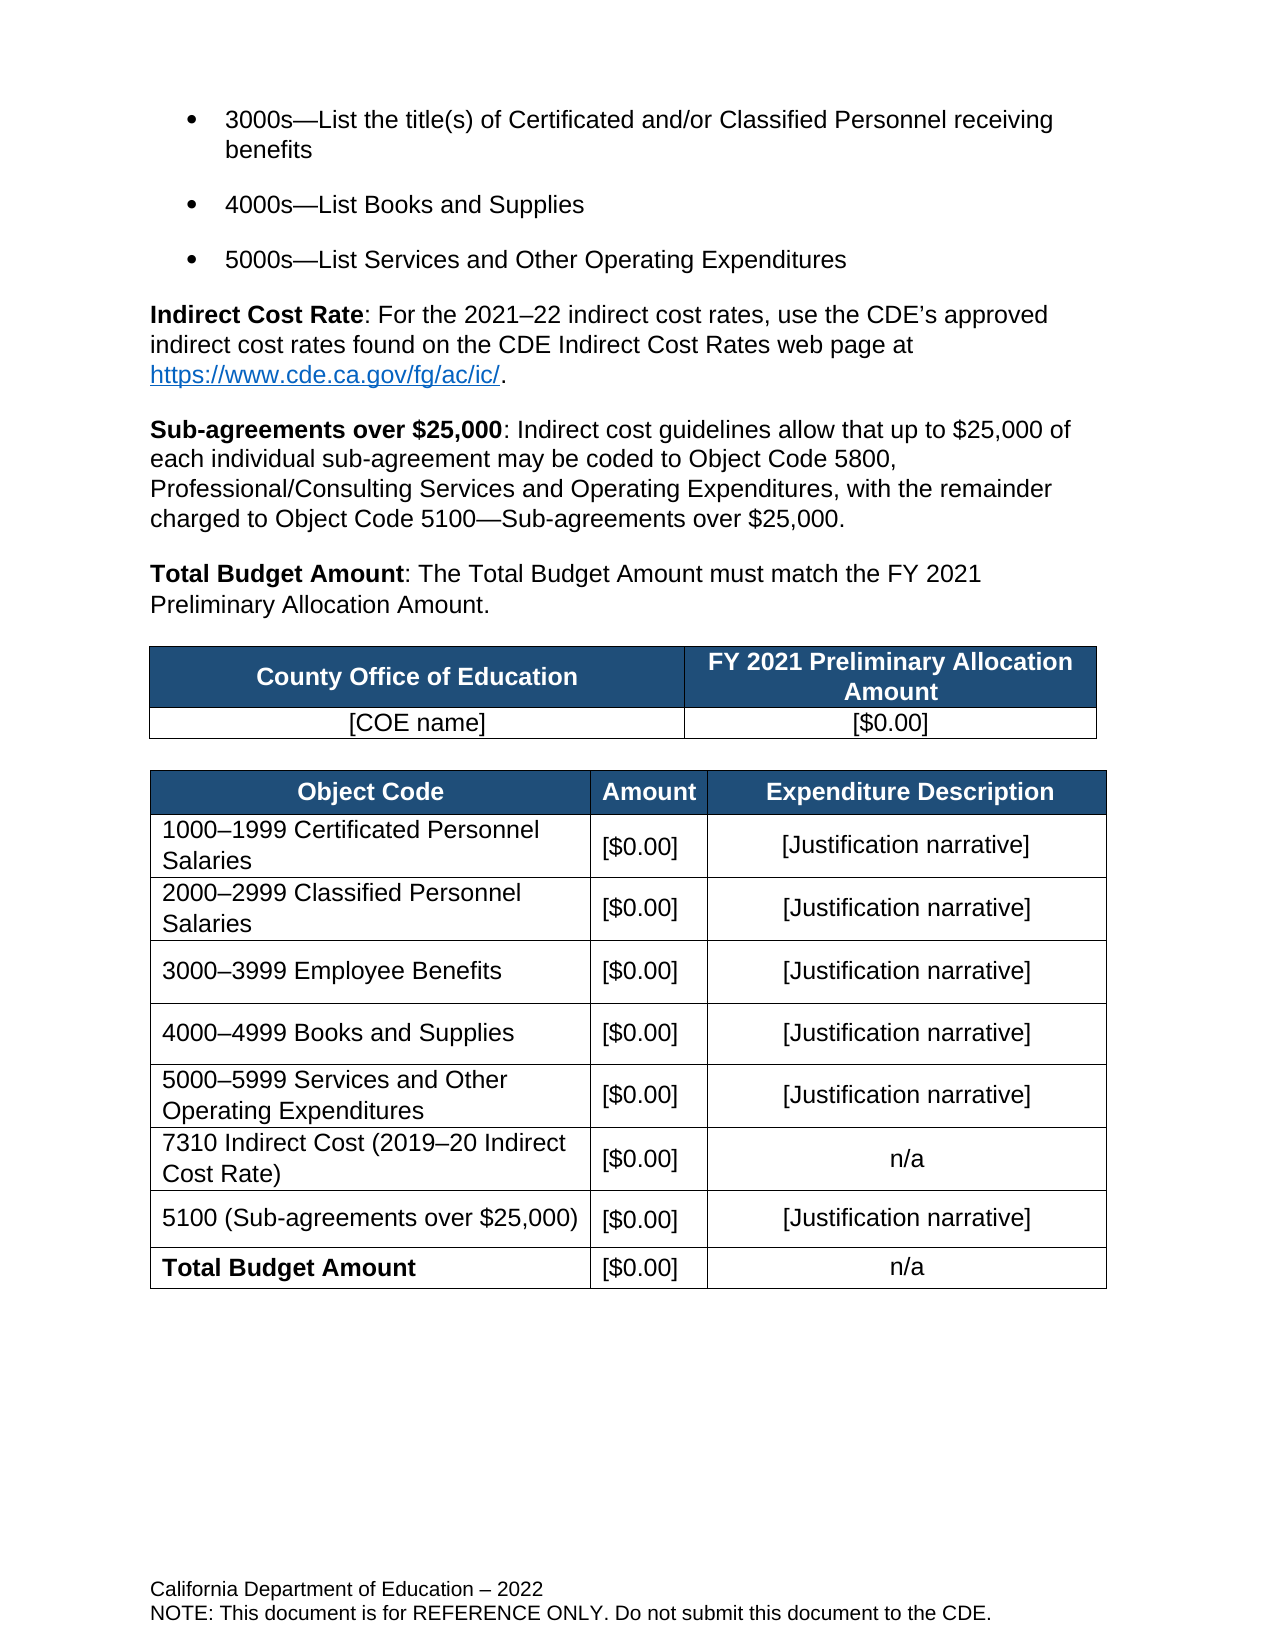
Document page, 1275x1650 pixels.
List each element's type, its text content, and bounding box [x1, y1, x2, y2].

table_cell [$0.00] [591, 1004, 707, 1064]
table_cell 5100 (Sub-agreements over $25,000) [151, 1191, 590, 1247]
list 4000s—List Books and Supplies [187, 190, 1096, 219]
table_cell 1000–1999 Certificated Personnel Salaries [151, 815, 590, 877]
table_cell 5000–5999 Services and Other Operating Expenditures [151, 1065, 590, 1127]
table_cell [Justification narrative] [708, 815, 1106, 877]
table_cell [$0.00] [685, 708, 1096, 738]
table_cell 3000–3999 Employee Benefits [151, 941, 590, 1002]
table_cell [$0.00] [591, 1191, 707, 1247]
list 3000s—List the title(s) of Certificated and/or Classified Personnel receiving benefits [187, 105, 1096, 164]
text Total Budget Amount: The Total Budget Amount must match the FY 2021 Preliminary Allocation Amount. [150, 559, 1096, 619]
table_cell [$0.00] [591, 1065, 707, 1127]
text Sub-agreements over $25,000: Indirect cost guidelines allow that up to $25,000 of each individual sub-agreement may be coded to Object Code 5800, Professional/Consulting Services and Operating Expenditures, with the remainder charged to Object Code 5100—Sub-agreements over $25,000. [150, 414, 1096, 533]
table_cell [Justification narrative] [708, 1065, 1106, 1127]
table_cell [Justification narrative] [708, 1004, 1106, 1064]
table_cell n/a [708, 1248, 1106, 1288]
table_cell [$0.00] [591, 815, 707, 877]
table_cell [$0.00] [591, 1248, 707, 1288]
table_header Expenditure Description [708, 771, 1106, 814]
table_header County Office of Education [150, 647, 684, 707]
list 5000s—List Services and Other Operating Expenditures [187, 245, 1096, 274]
table_cell 4000–4999 Books and Supplies [151, 1004, 590, 1064]
table_cell n/a [708, 1128, 1106, 1190]
table_cell [$0.00] [591, 1128, 707, 1190]
table_cell [Justification narrative] [708, 878, 1106, 940]
text Indirect Cost Rate: For the 2021–22 indirect cost rates, use the CDE’s approved indirect cost rates found on the CDE Indirect Cost Rates web page at https://www.cde.ca.gov/fg/ac/ic/. [150, 300, 1096, 388]
table_header Amount [591, 771, 707, 814]
table_header FY 2021 Preliminary Allocation Amount [685, 647, 1096, 707]
table_cell 7310 Indirect Cost (2019–20 Indirect Cost Rate) [151, 1128, 590, 1190]
table_cell [COE name] [150, 708, 684, 738]
table_cell [Justification narrative] [708, 941, 1106, 1002]
table_cell [Justification narrative] [708, 1191, 1106, 1247]
table_cell 2000–2999 Classified Personnel Salaries [151, 878, 590, 940]
table_cell [$0.00] [591, 878, 707, 940]
table_cell Total Budget Amount [151, 1248, 590, 1288]
table_header Object Code [151, 771, 590, 814]
table_cell [$0.00] [591, 941, 707, 1002]
